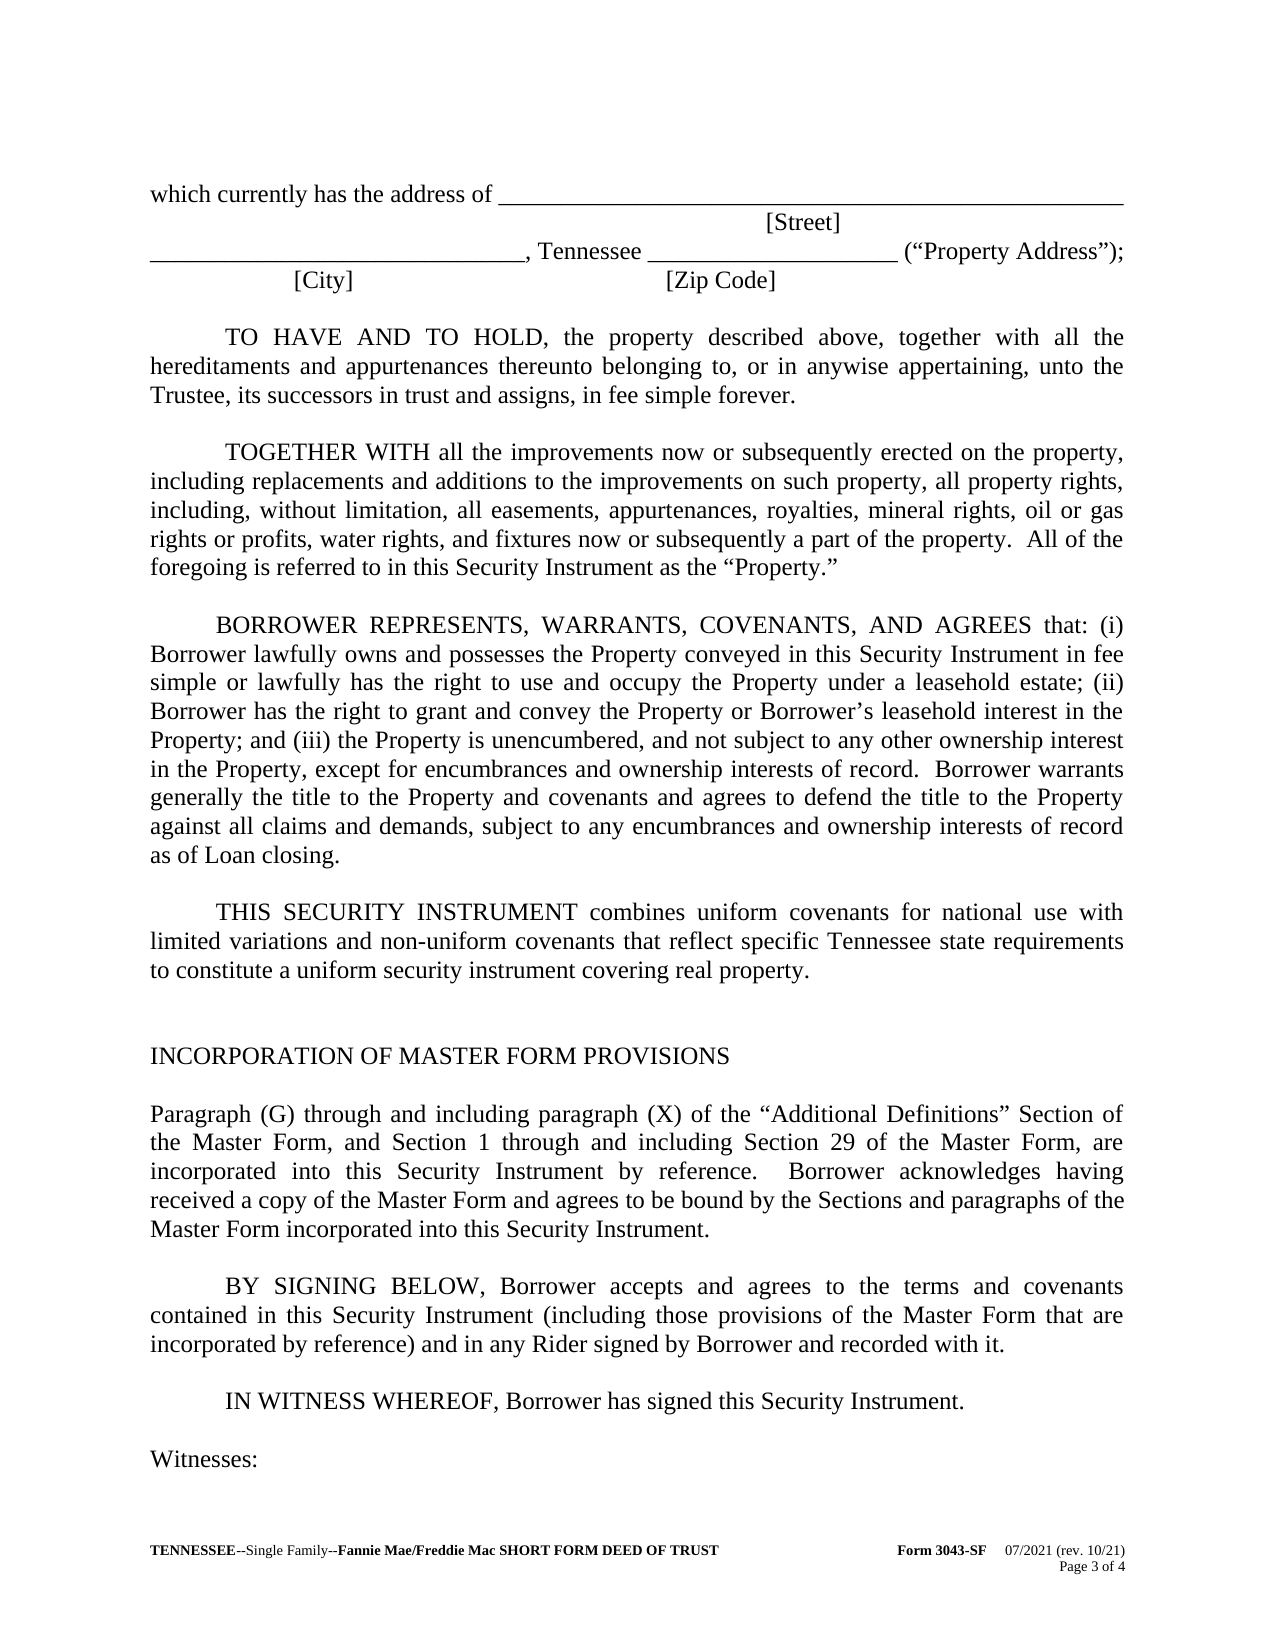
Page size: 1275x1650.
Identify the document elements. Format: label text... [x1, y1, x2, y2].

text Paragraph (G) through and including paragraph (X) of the “Additional Definitions” Section of the Master Form, and Section 1 through and including Section 29 of the Master Form, are incorporated into this Security Instrument by reference. Borrower acknowledges having received a copy of the Master Form and agrees to be bound by the Sections and paragraphs of the Master Form incorporated into this Security Instrument. [150, 1099, 1125, 1242]
text [Street] [150, 207, 1125, 236]
text [City] [Zip Code] [150, 265, 1125, 294]
text Witnesses: [150, 1444, 1125, 1472]
text BORROWER REPRESENTS, WARRANTS, COVENANTS, AND AGREES that: (i) Borrower lawfully owns and possesses the Property conveyed in this Security Instrument in fee simple or lawfully has the right to use and occupy the Property under a leasehold estate; (ii) Borrower has the right to grant and convey the Property or Borrower’s leasehold interest in the Property; and (iii) the Property is unencumbered, and not subject to any other ownership interest in the Property, except for encumbrances and ownership interests of record. Borrower warrants generally the title to the Property and covenants and agrees to defend the title to the Property against all claims and demands, subject to any encumbrances and ownership interests of record as of Loan closing. [150, 610, 1125, 869]
text IN WITNESS WHEREOF, Borrower has signed this Security Instrument. [150, 1386, 1125, 1415]
text BY SIGNING BELOW, Borrower accepts and agrees to the terms and covenants contained in this Security Instrument (including those provisions of the Master Form that are incorporated by reference) and in any Rider signed by Borrower and recorded with it. [150, 1271, 1125, 1357]
text TO HAVE AND TO HOLD, the property described above, together with all the hereditaments and appurtenances thereunto belonging to, or in anywise appertaining, unto the Trustee, its successors in trust and assigns, in fee simple forever. [150, 322, 1125, 409]
text THIS SECURITY INSTRUMENT combines uniform covenants for national use with limited variations and non-uniform covenants that reflect specific Tennessee state requirements to constitute a uniform security instrument covering real property. [150, 897, 1125, 984]
text which currently has the address of __________________________________________________ [150, 179, 1125, 207]
text ______________________________, Tennessee ____________________ (“Property Address”); [150, 236, 1125, 265]
text INCORPORATION OF MASTER FORM PROVISIONS [150, 1041, 1125, 1070]
text TOGETHER WITH all the improvements now or subsequently erected on the property, including replacements and additions to the improvements on such property, all property rights, including, without limitation, all easements, appurtenances, royalties, mineral rights, oil or gas rights or profits, water rights, and fixtures now or subsequently a part of the property. All of the foregoing is referred to in this Security Instrument as the “Property.” [150, 437, 1125, 581]
